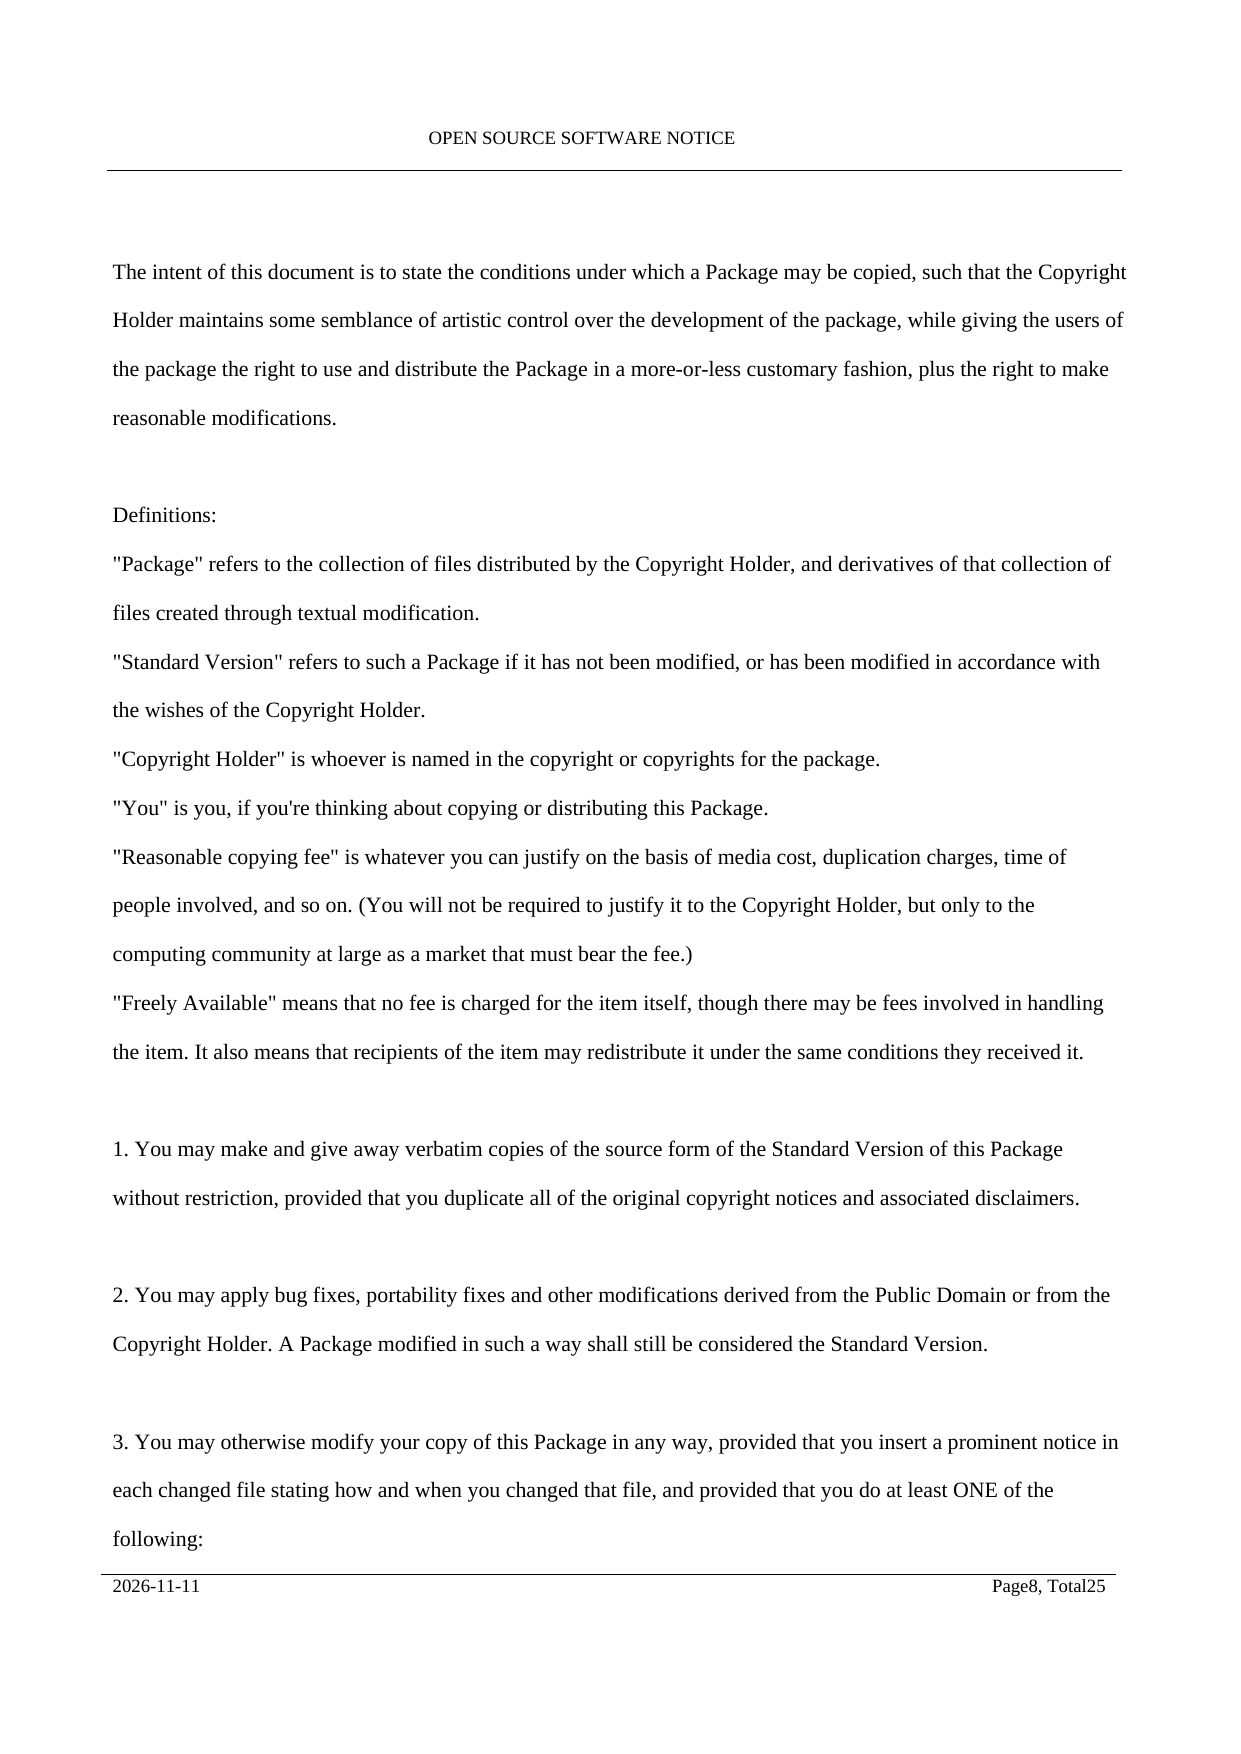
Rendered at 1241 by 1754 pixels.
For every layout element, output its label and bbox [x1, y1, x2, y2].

text [112, 206, 1128, 1555]
